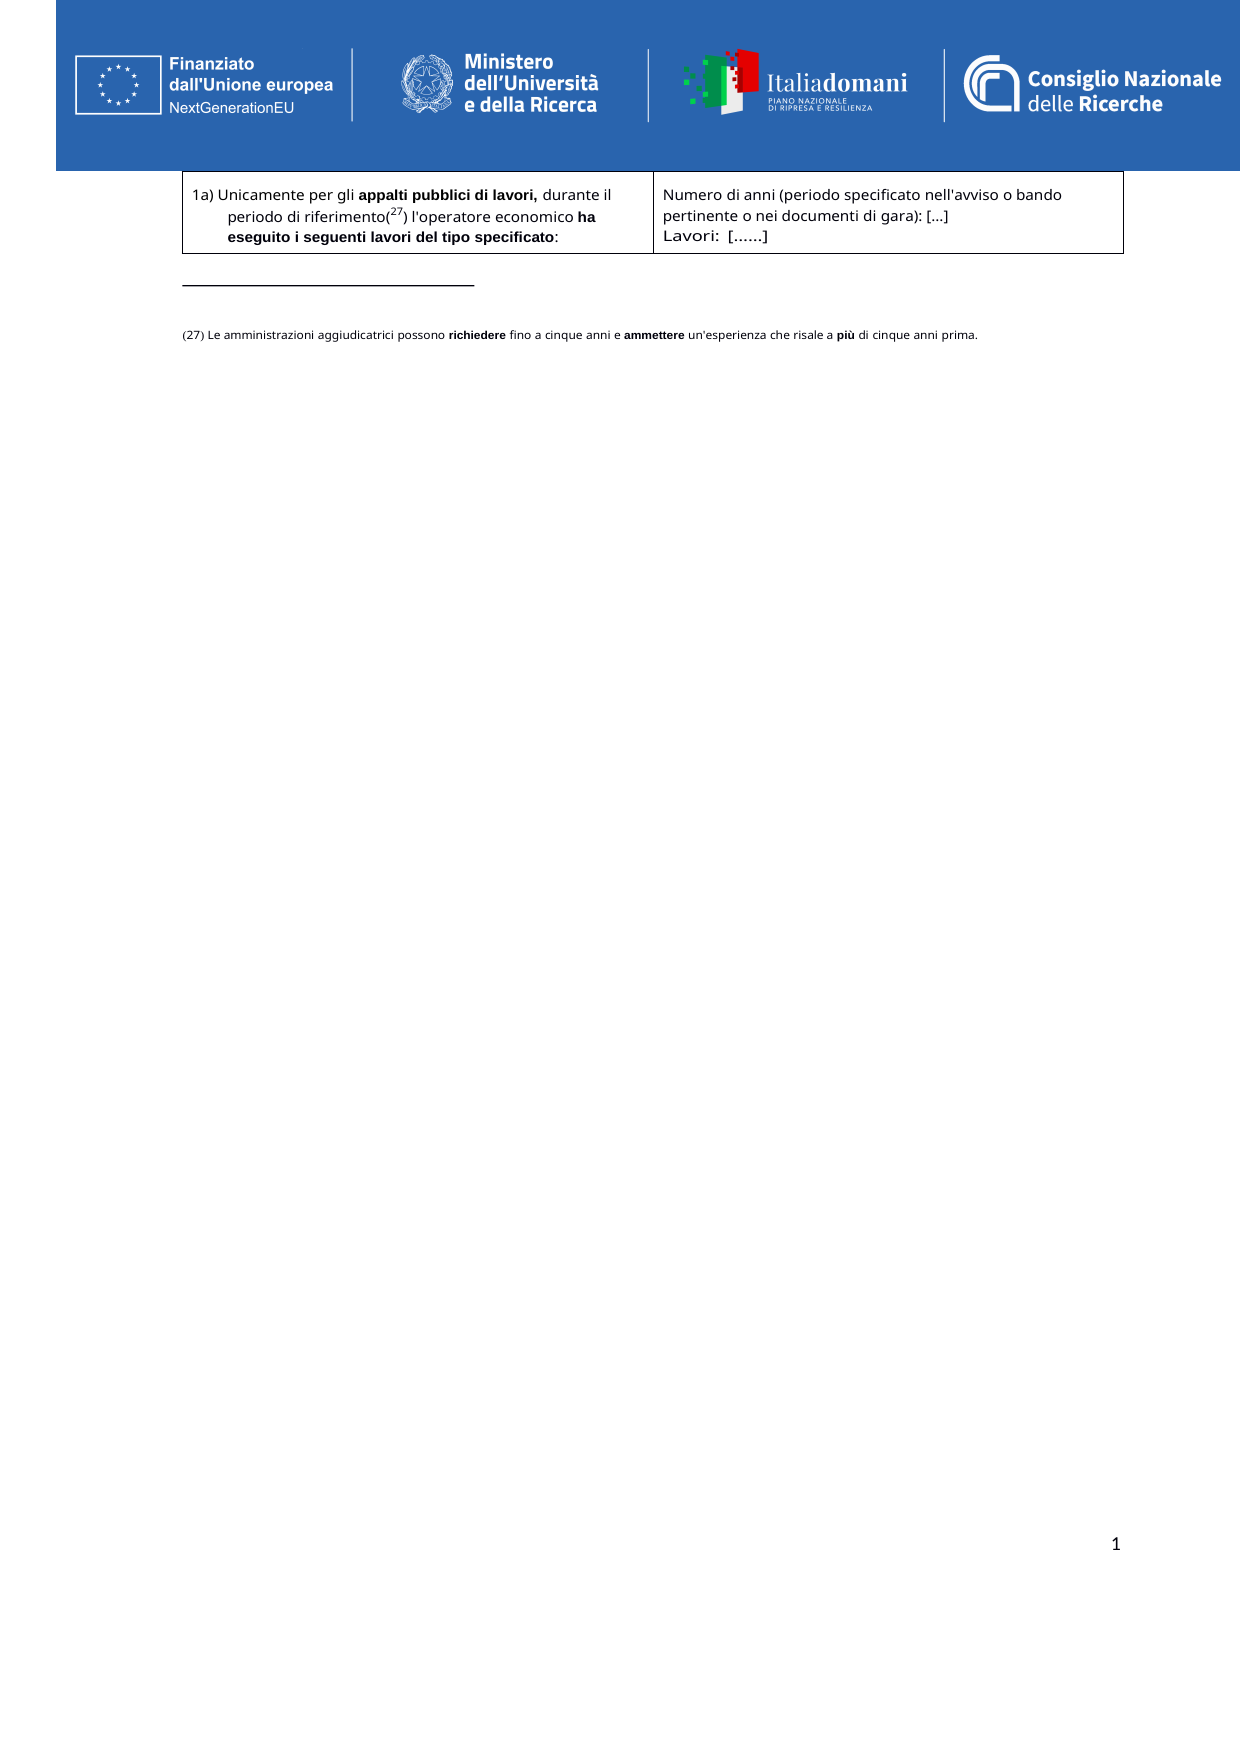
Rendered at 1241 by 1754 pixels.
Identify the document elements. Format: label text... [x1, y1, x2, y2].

text (27) Le amministrazioni aggiudicatrici possono richiedere fino a cinque anni e ammettere un'esperienza che risale a più di cinque anni prima. [182, 327, 1196, 343]
table_cell 1a) Unicamente per gli appalti pubblici di lavori, durante il periodo di riferimento(27) l'operatore economico ha eseguito i seguenti lavori del tipo specificato: [183, 172, 653, 253]
table_cell Numero di anni (periodo specificato nell'avviso o bando pertinente o nei documenti di gara): […] Lavori: [……] [654, 172, 1123, 253]
picture [56, 0, 1240, 171]
